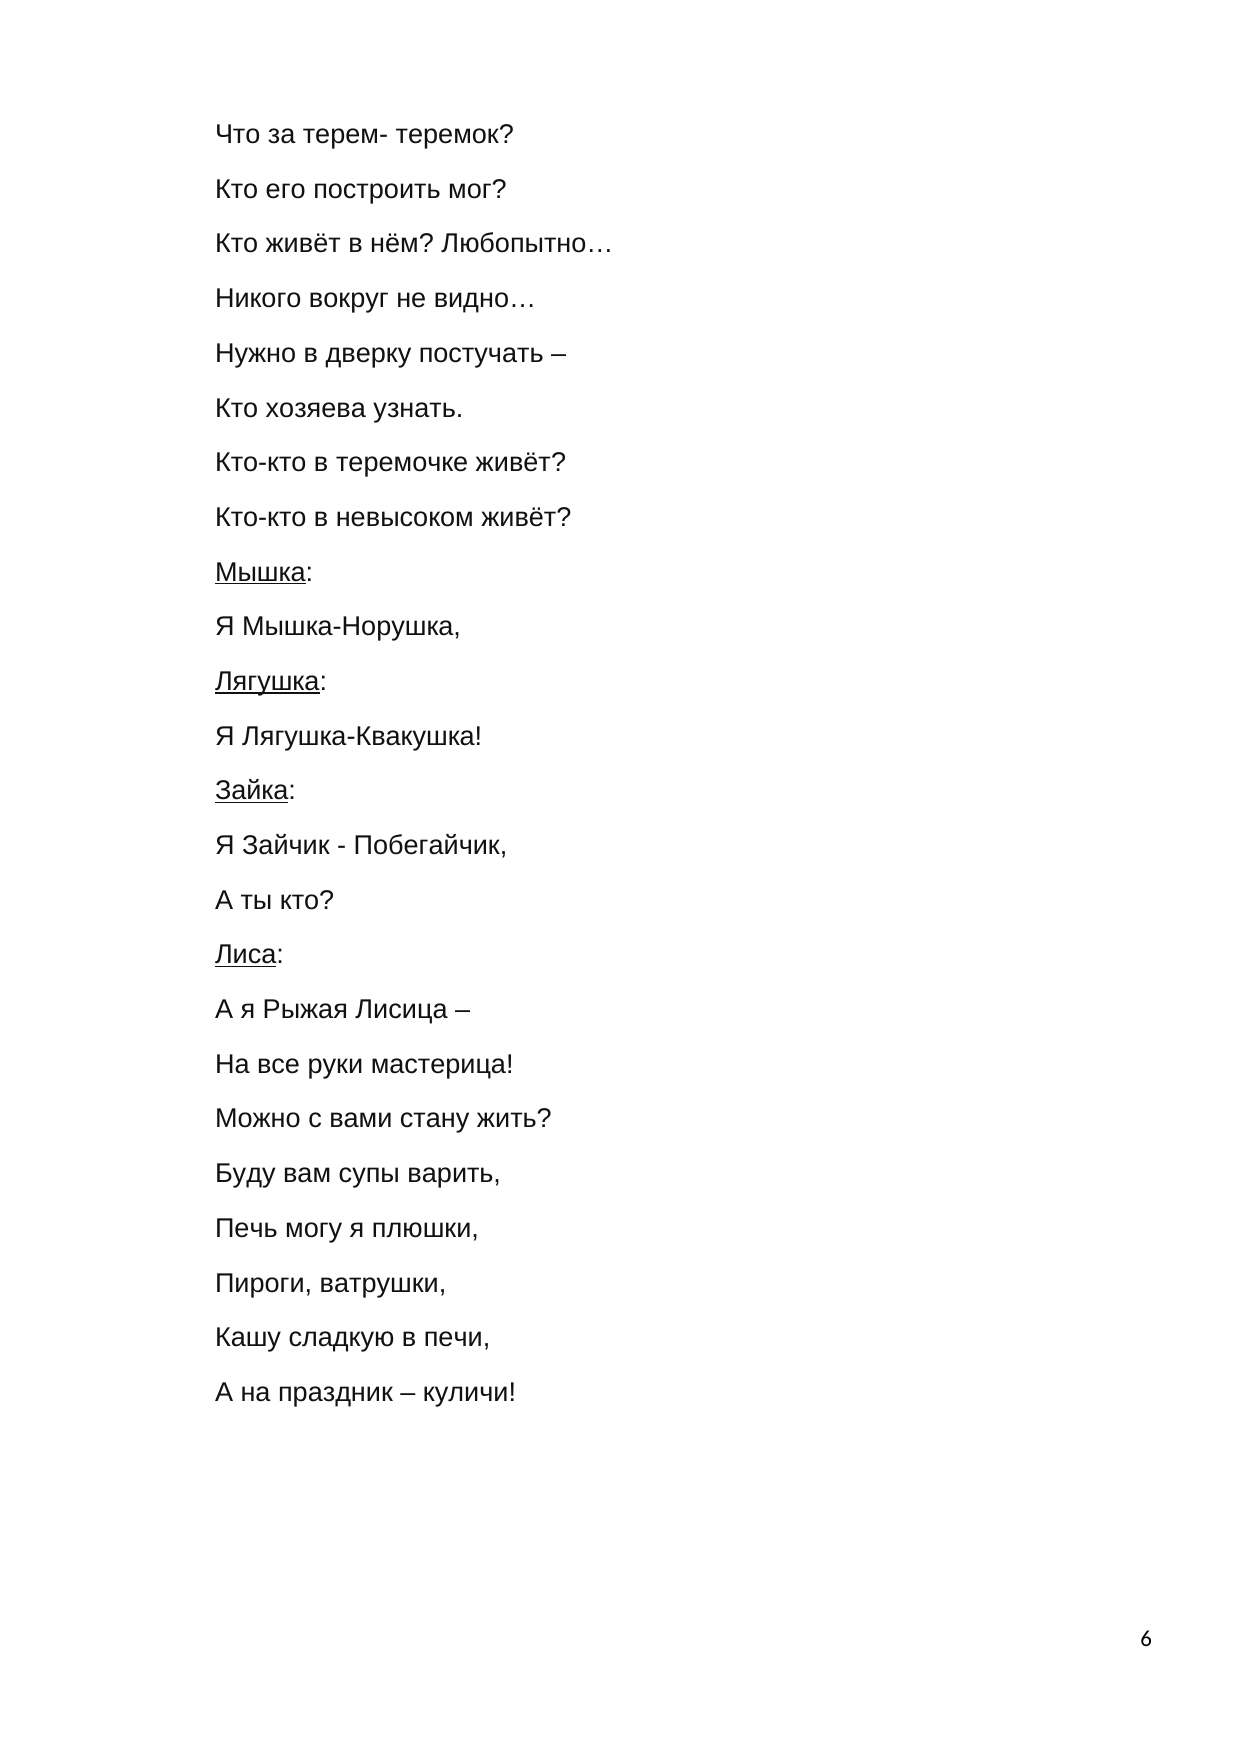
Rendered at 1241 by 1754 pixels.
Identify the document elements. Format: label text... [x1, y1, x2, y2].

text Никого вокруг не видно… [177, 282, 1152, 313]
text Кто хозяева узнать. [177, 392, 1152, 423]
text Я Лягушка-Квакушка! [177, 720, 1152, 751]
text Буду вам супы варить, [177, 1157, 1152, 1188]
text На все руки мастерица! [177, 1048, 1152, 1079]
text А ты кто? [177, 884, 1152, 915]
text Кто его построить мог? [177, 173, 1152, 204]
text Кто живёт в нём? Любопытно… [177, 227, 1152, 259]
text А на праздник – куличи! [177, 1376, 1152, 1407]
text А я Рыжая Лисица – [177, 993, 1152, 1024]
text Можно с вами стану жить? [177, 1102, 1152, 1134]
text Кашу сладкую в печи, [177, 1321, 1152, 1352]
text Я Зайчик - Побегайчик, [177, 829, 1152, 860]
text Печь могу я плюшки, [177, 1212, 1152, 1243]
text Лиса: [177, 938, 1152, 970]
text Мышка: [177, 556, 1152, 587]
text Что за терем- теремок? [177, 118, 1152, 149]
text Нужно в дверку постучать – [177, 337, 1152, 368]
text Я Мышка-Норушка, [177, 610, 1152, 642]
text Пироги, ватрушки, [177, 1267, 1152, 1298]
text Кто-кто в невысоком живёт? [177, 501, 1152, 532]
text Кто-кто в теремочке живёт? [177, 446, 1152, 477]
text Зайка: [177, 774, 1152, 806]
text Лягушка: [177, 665, 1152, 696]
